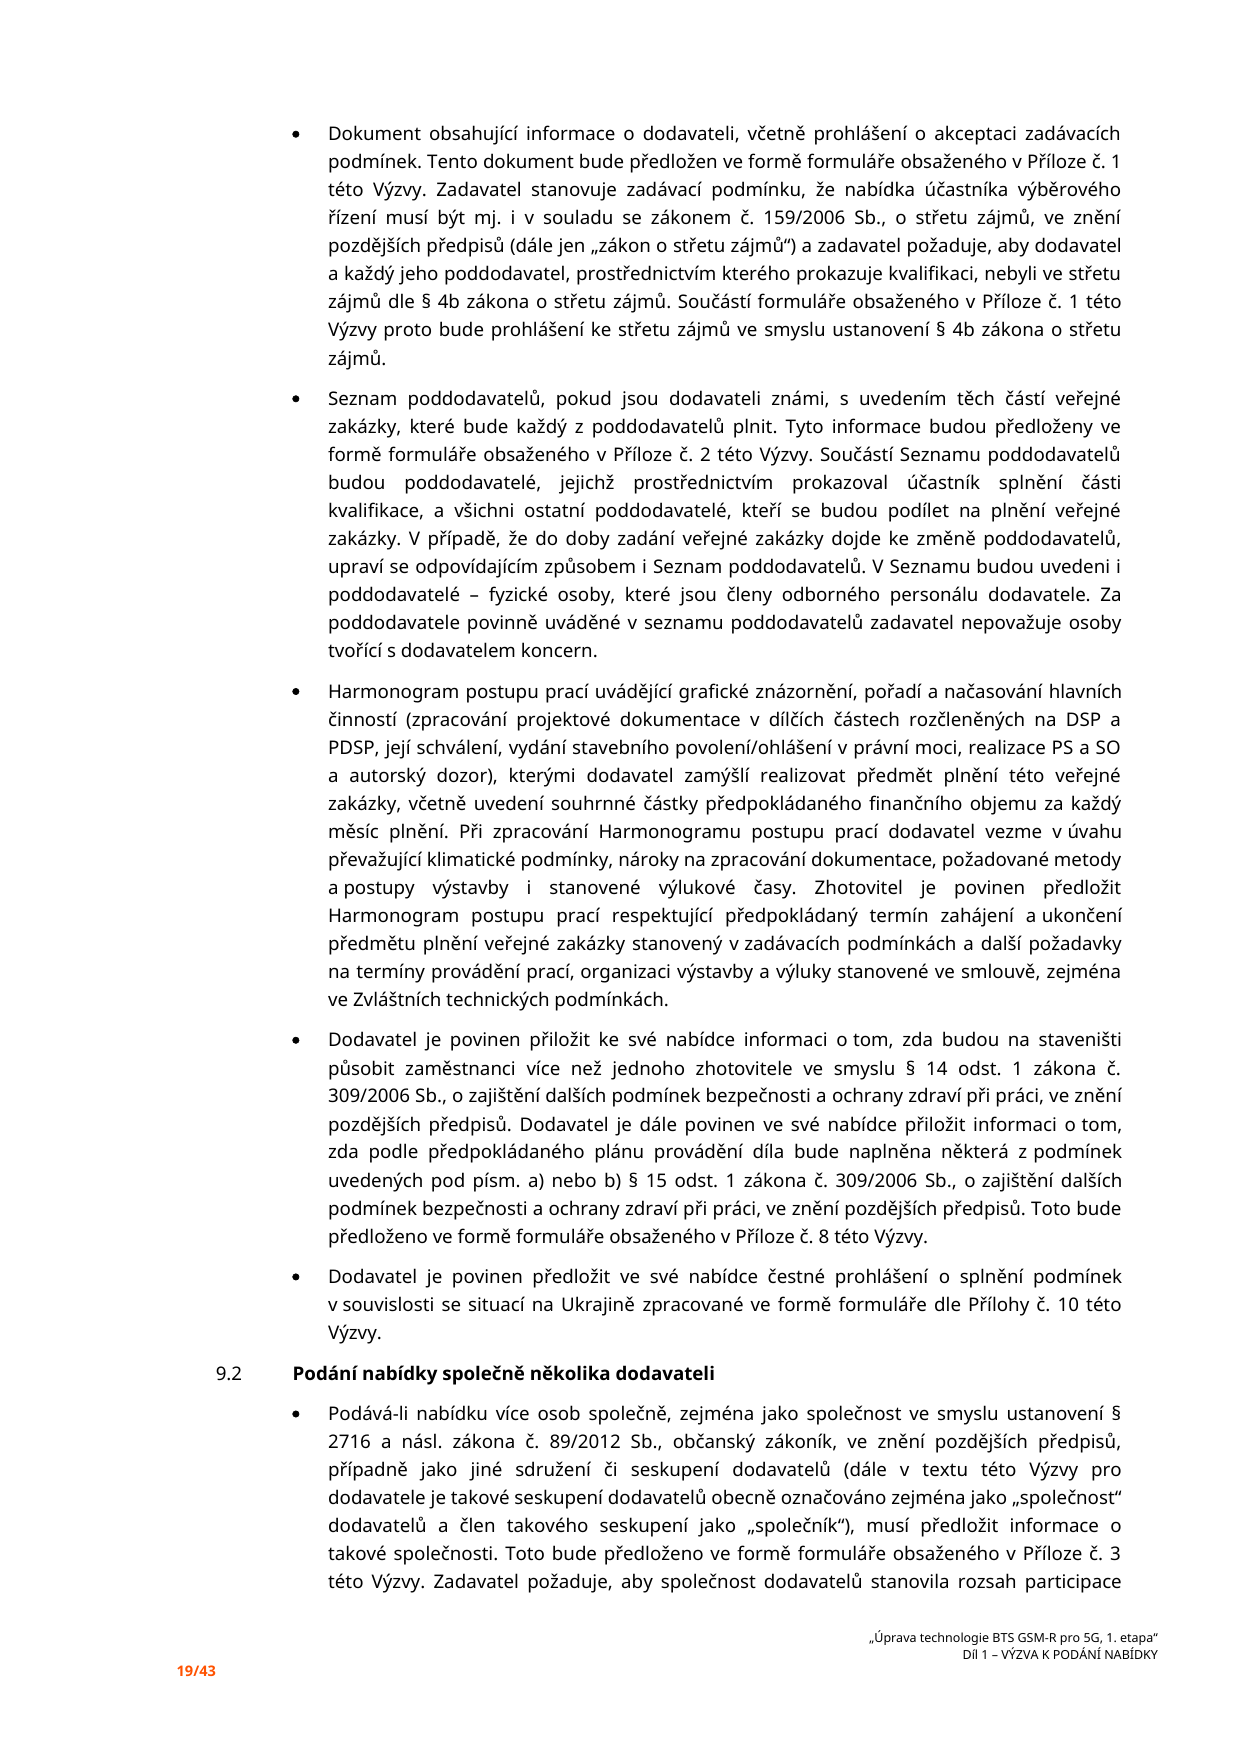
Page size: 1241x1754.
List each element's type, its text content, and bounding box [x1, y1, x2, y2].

text Podání nabídky společně několika dodavateli [216, 1360, 1122, 1386]
text Seznam poddodavatelů, pokud jsou dodavateli známi, s uvedením těch částí veřejné zakázky, které bude každý z poddodavatelů plnit. Tyto informace budou předloženy ve formě formuláře obsaženého v Příloze č. 2 této Výzvy. Součástí Seznamu poddodavatelů budou poddodavatelé, jejichž prostřednictvím prokazoval účastník splnění části kvalifikace, a všichni ostatní poddodavatelé, kteří se budou podílet na plnění veřejné zakázky. V případě, že do doby zadání veřejné zakázky dojde ke změně poddodavatelů, upraví se odpovídajícím způsobem i Seznam poddodavatelů. V Seznamu budou uvedeni i poddodavatelé – fyzické osoby, které jsou členy odborného personálu dodavatele. Za poddodavatele povinně uváděné v seznamu poddodavatelů zadavatel nepovažuje osoby tvořící s dodavatelem koncern. [292, 385, 1122, 663]
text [292, 1401, 1122, 1594]
text Dodavatel je povinen přiložit ke své nabídce informaci o tom, zda budou na staveništi působit zaměstnanci více než jednoho zhotovitele ve smyslu § 14 odst. 1 zákona č. 309/2006 Sb., o zajištění dalších podmínek bezpečnosti a ochrany zdraví při práci, ve znění pozdějších předpisů. Dodavatel je dále povinen ve své nabídce přiložit informaci o tom, zda podle předpokládaného plánu provádění díla bude naplněna některá z podmínek uvedených pod písm. a) nebo b) § 15 odst. 1 zákona č. 309/2006 Sb., o zajištění dalších podmínek bezpečnosti a ochrany zdraví při práci, ve znění pozdějších předpisů. Toto bude předloženo ve formě formuláře obsaženého v Příloze č. 8 této Výzvy. [292, 1027, 1122, 1248]
text Harmonogram postupu prací uvádějící grafické znázornění, pořadí a načasování hlavních činností (zpracování projektové dokumentace v dílčích částech rozčleněných na DSP a PDSP, její schválení, vydání stavebního povolení/ohlášení v právní moci, realizace PS a SO a autorský dozor), kterými dodavatel zamýšlí realizovat předmět plnění této veřejné zakázky, včetně uvedení souhrnné částky předpokládaného finančního objemu za každý měsíc plnění. Při zpracování Harmonogramu postupu prací dodavatel vezme v úvahu převažující klimatické podmínky, nároky na zpracování dokumentace, požadované metody a postupy výstavby i stanovené výlukové časy. Zhotovitel je povinen předložit Harmonogram postupu prací respektující předpokládaný termín zahájení a ukončení předmětu plnění veřejné zakázky stanovený v zadávacích podmínkách a další požadavky na termíny provádění prací, organizaci výstavby a výluky stanovené ve smlouvě, zejména ve Zvláštních technických podmínkách. [292, 678, 1122, 1012]
text Dodavatel je povinen předložit ve své nabídce čestné prohlášení o splnění podmínek v souvislosti se situací na Ukrajině zpracované ve formě formuláře dle Přílohy č. 10 této Výzvy. [292, 1263, 1122, 1345]
text Dokument obsahující informace o dodavateli, včetně prohlášení o akceptaci zadávacích podmínek. Tento dokument bude předložen ve formě formuláře obsaženého v Příloze č. 1 této Výzvy. Zadavatel stanovuje zadávací podmínku, že nabídka účastníka výběrového řízení musí být mj. i v souladu se zákonem č. 159/2006 Sb., o střetu zájmů, ve znění pozdějších předpisů (dále jen „zákon o střetu zájmů“) a zadavatel požaduje, aby dodavatel a každý jeho poddodavatel, prostřednictvím kterého prokazuje kvalifikaci, nebyli ve střetu zájmů dle § 4b zákona o střetu zájmů. Součástí formuláře obsaženého v Příloze č. 1 této Výzvy proto bude prohlášení ke střetu zájmů ve smyslu ustanovení § 4b zákona o střetu zájmů. [292, 121, 1122, 370]
